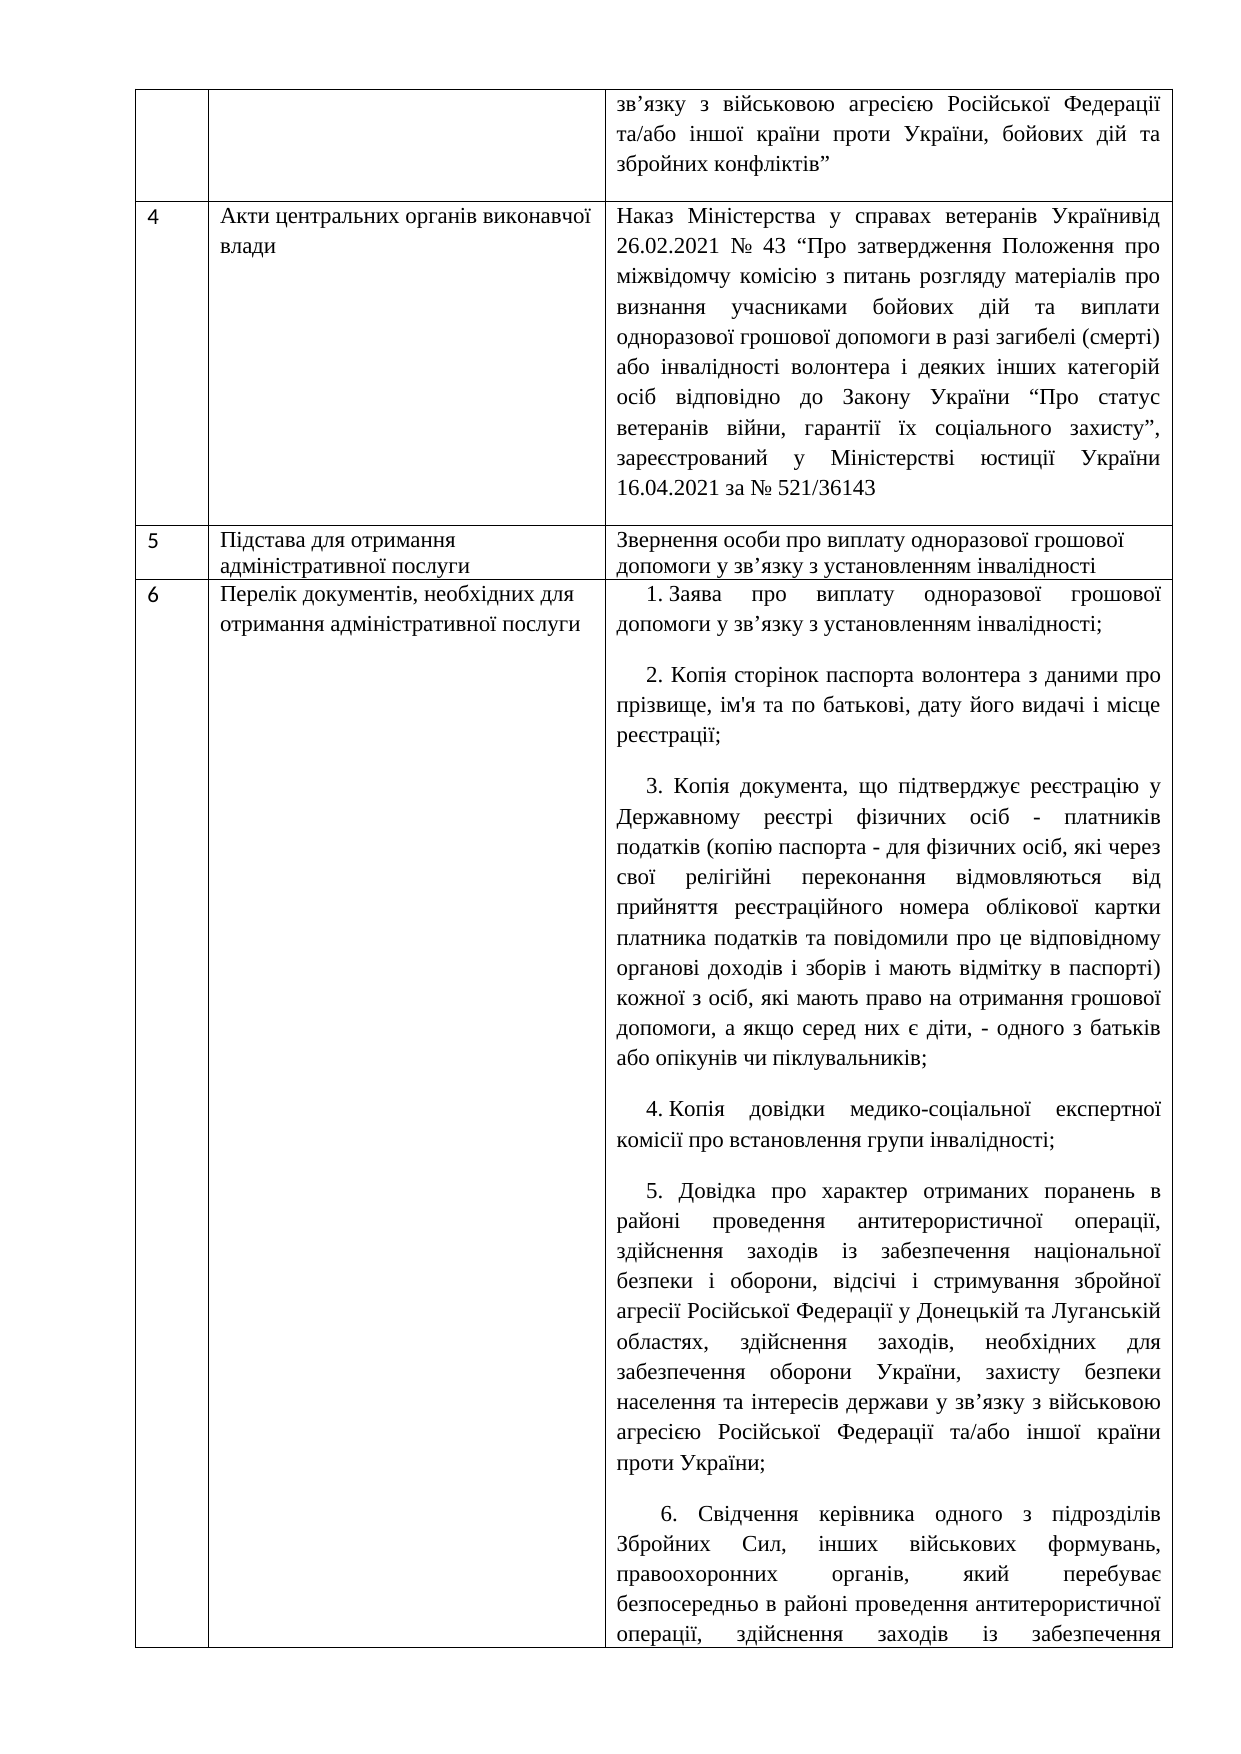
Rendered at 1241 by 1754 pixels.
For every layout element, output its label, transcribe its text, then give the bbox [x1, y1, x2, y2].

table_cell 6 [136, 580, 208, 1647]
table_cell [606, 580, 1172, 1647]
table_cell 3 [136, 90, 208, 201]
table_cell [606, 90, 1172, 201]
table_cell 5 [136, 526, 208, 579]
table_cell Наказ Міністерства у справах ветеранів Українивід 26.02.2021 № 43 “Про затвердження Положення про міжвідомчу комісію з питань розгляду матеріалів про визнання учасниками бойових дій та виплати одноразової грошової допомоги в разі загибелі (смерті) або інвалідності волонтера і деяких інших категорій осіб відповідно до Закону України “Про статус ветеранів війни, гарантії їх соціального захисту”, зареєстрований у Міністерстві юстиції України 16.04.2021 за № 521/36143 [606, 202, 1172, 525]
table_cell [209, 580, 605, 1647]
table_cell Акти центральних органів виконавчої влади [209, 202, 605, 525]
table_cell Підстава для отримання адміністративної послуги [209, 526, 605, 579]
table_cell Звернення особи про виплату одноразової грошової допомоги у зв’язку з установленням інвалідності [606, 526, 1172, 579]
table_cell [209, 90, 605, 201]
table_cell 4 [136, 202, 208, 525]
